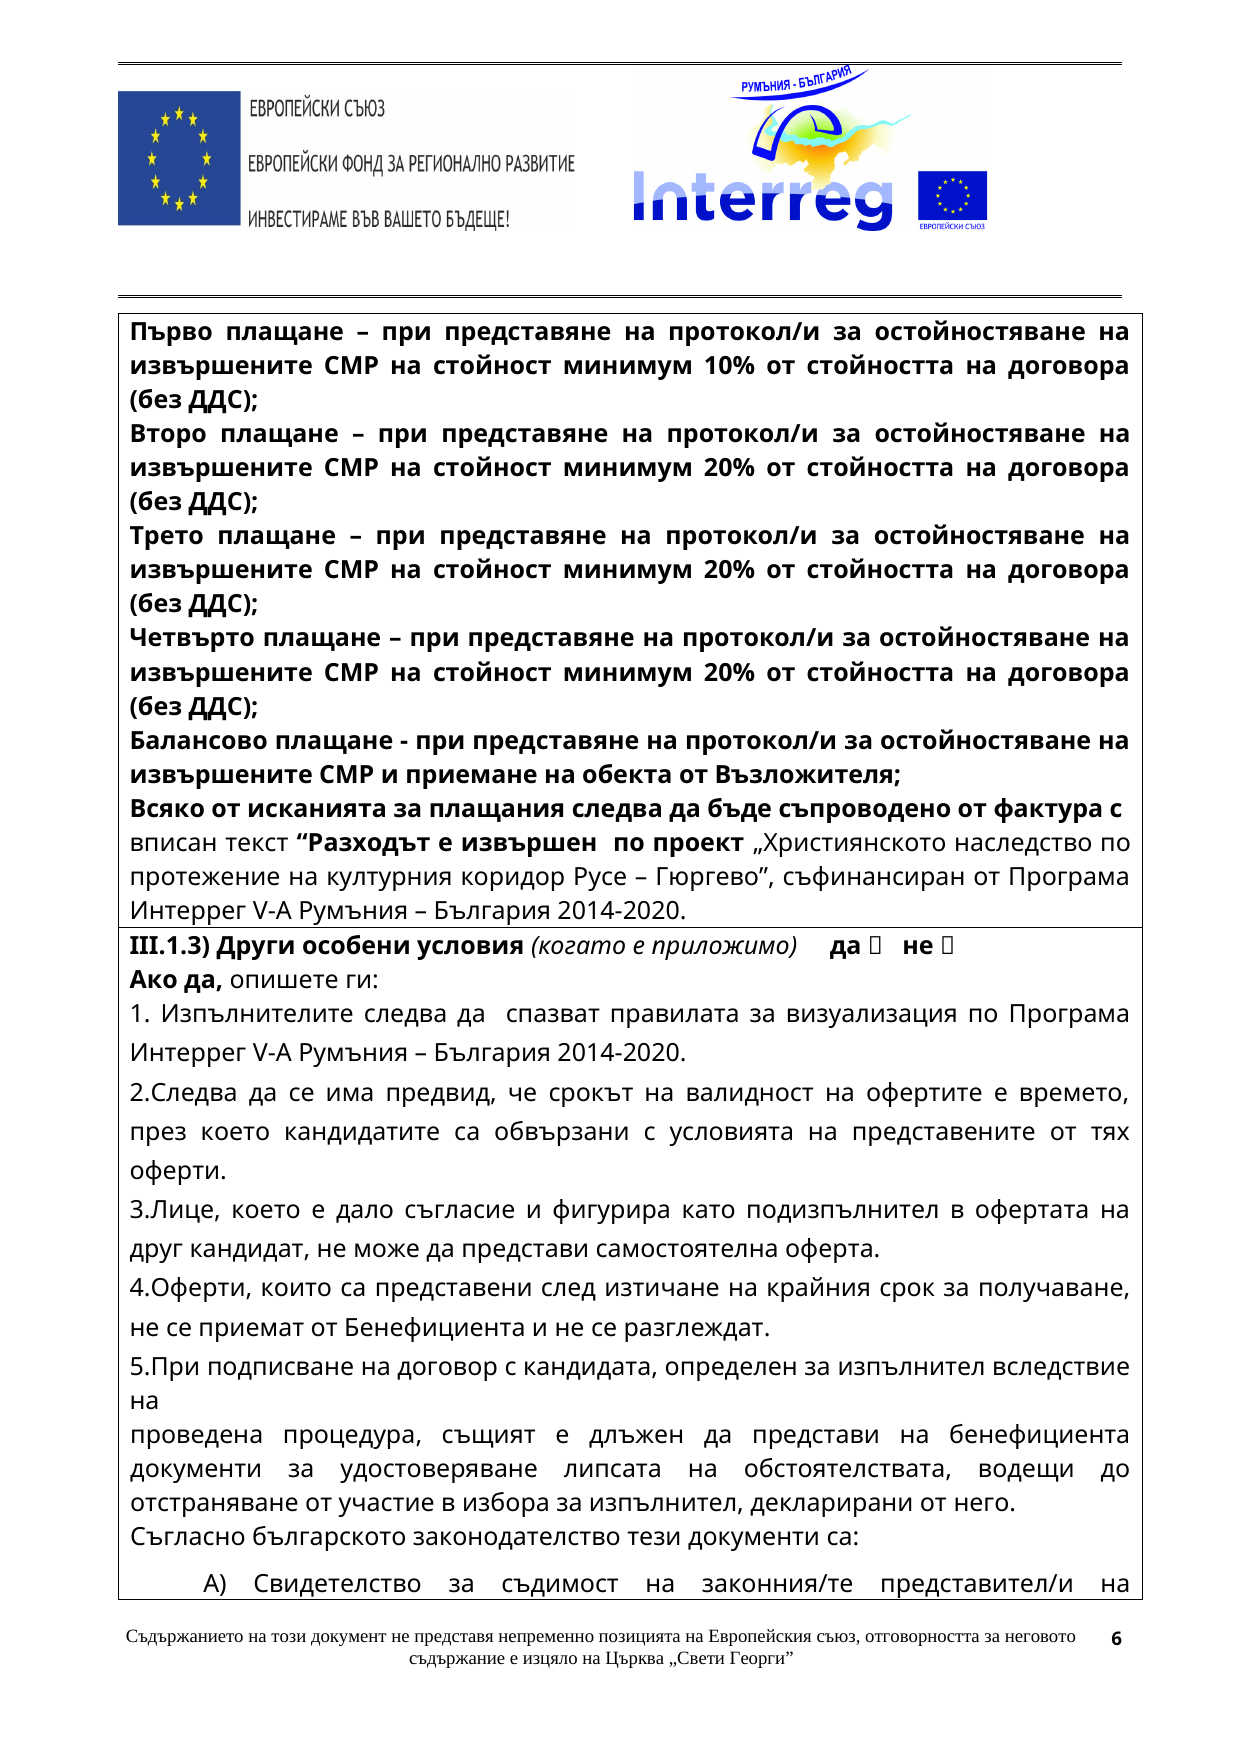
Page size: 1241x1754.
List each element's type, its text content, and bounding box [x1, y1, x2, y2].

picture [633, 65, 988, 231]
picture [118, 91, 575, 231]
